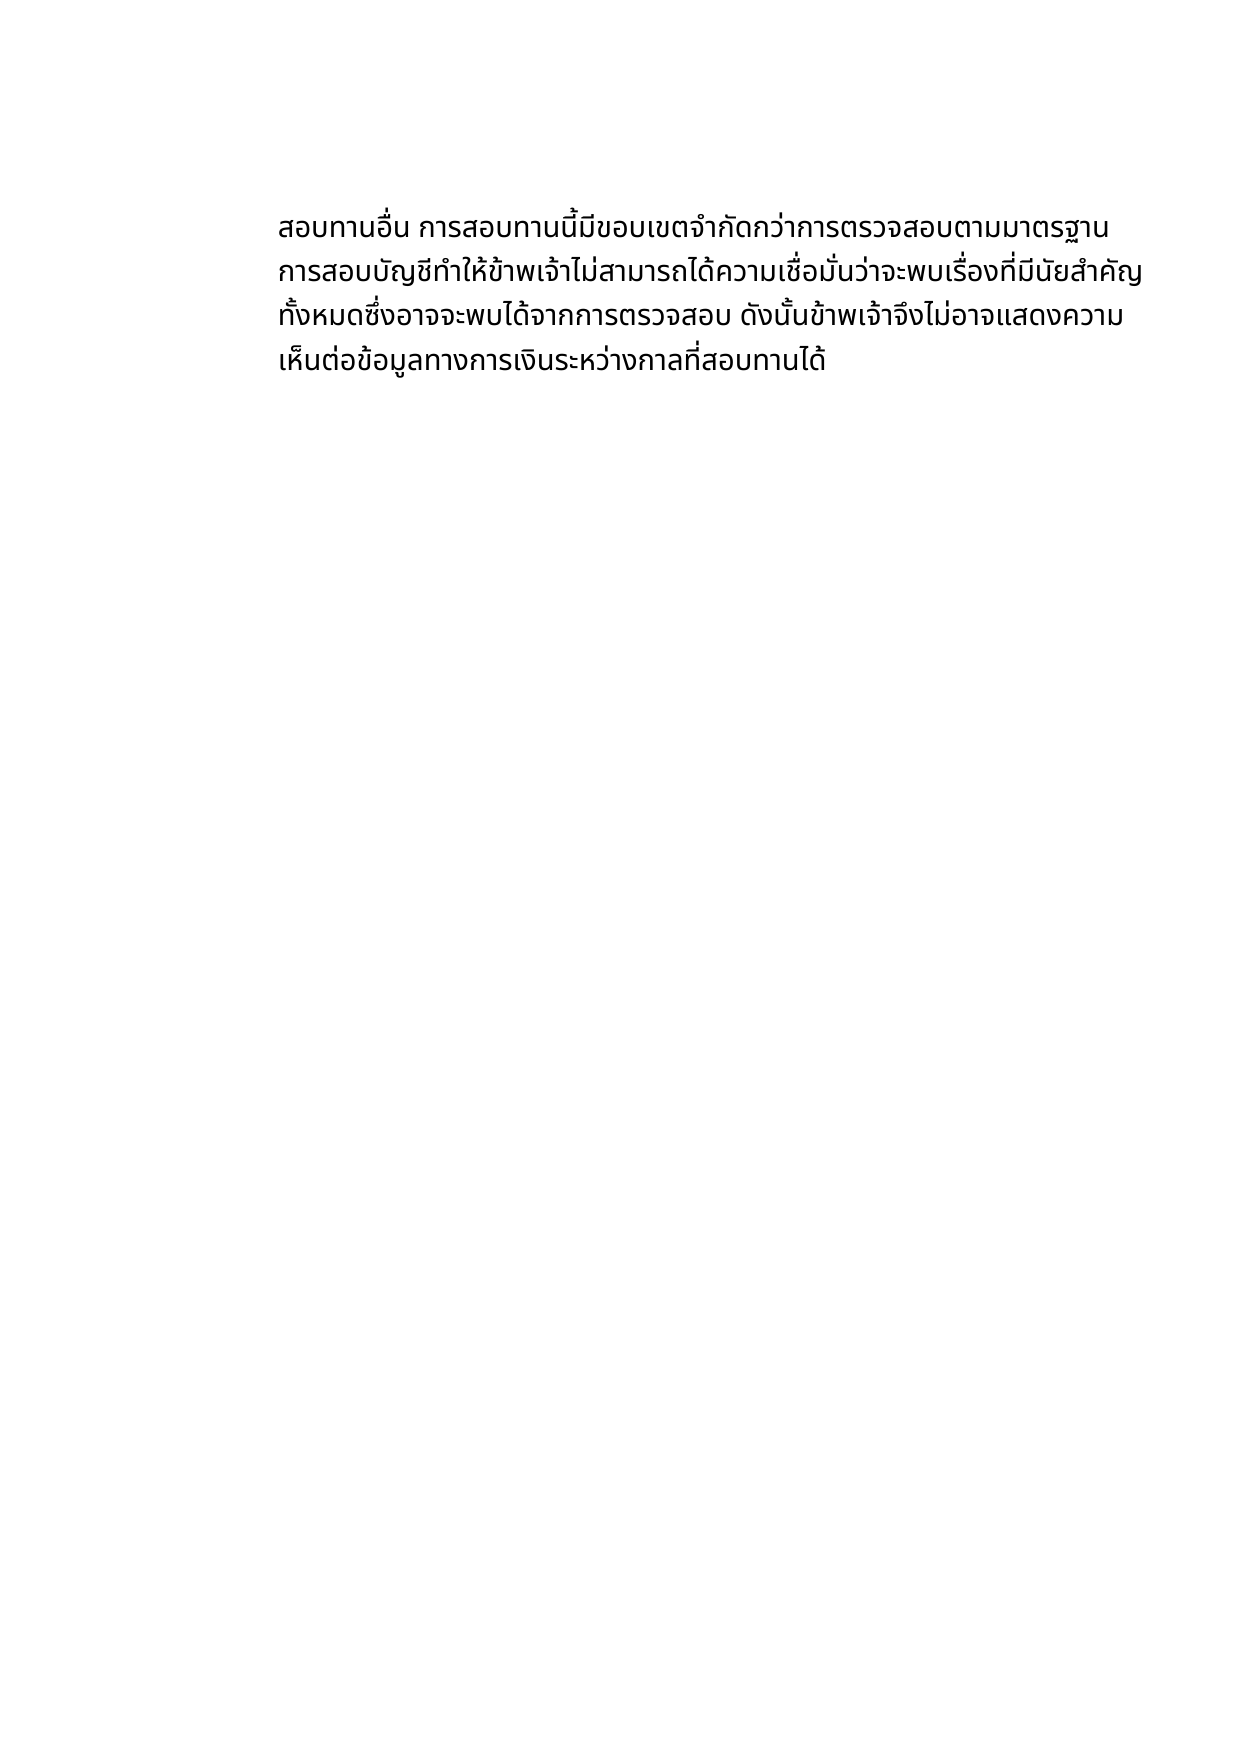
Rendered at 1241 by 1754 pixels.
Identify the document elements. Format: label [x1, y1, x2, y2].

text [278, 207, 1145, 383]
